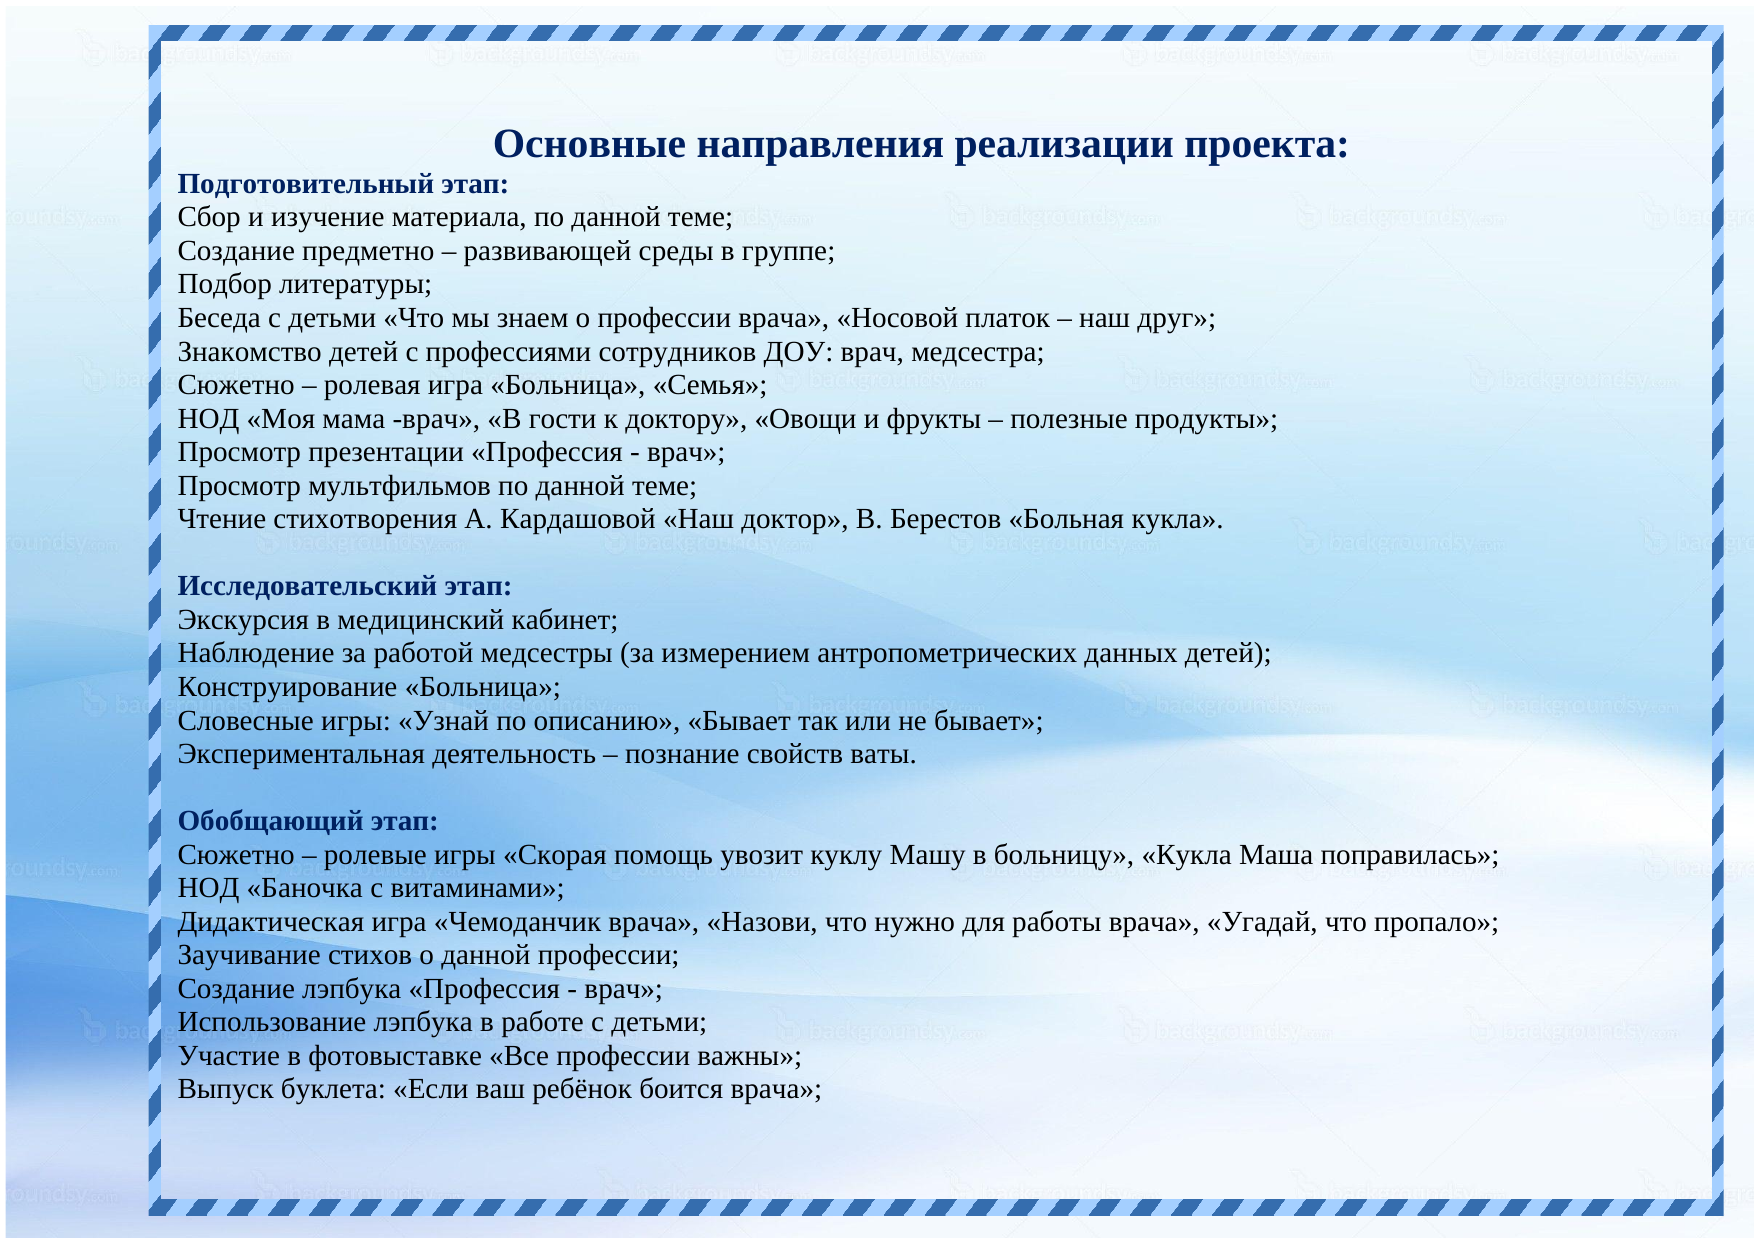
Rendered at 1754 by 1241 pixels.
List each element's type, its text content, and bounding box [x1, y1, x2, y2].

text Дидактическая игра «Чемоданчик врача», «Назови, что нужно для работы врача», «Угадай, что пропало»; [177, 904, 1665, 937]
text Основные направления реализации проекта: [177, 118, 1665, 166]
text Заучивание стихов о данной профессии; [177, 937, 1665, 971]
text Сюжетно – ролевые игры «Скорая помощь увозит куклу Машу в больницу», «Кукла Маша поправилась»; [177, 837, 1665, 870]
text Участие в фотовыставке «Все профессии важны»; [177, 1038, 1665, 1072]
text Выпуск буклета: «Если ваш ребёнок боится врача»; [177, 1072, 1665, 1105]
text Сбор и изучение материала, по данной теме; [177, 199, 1665, 233]
text Использование лэпбука в работе с детьми; [177, 1004, 1665, 1038]
text Беседа с детьми «Что мы знаем о профессии врача», «Носовой платок – наш друг»; [177, 300, 1665, 334]
text Подготовительный этап: [177, 166, 1665, 199]
text Конструирование «Больница»; [177, 669, 1665, 703]
text Экскурсия в медицинский кабинет; [177, 602, 1665, 636]
text Создание лэпбука «Профессия - врач»; [177, 971, 1665, 1004]
text Чтение стихотворения А. Кардашовой «Наш доктор», В. Берестов «Больная кукла». [177, 501, 1665, 535]
text Просмотр мультфильмов по данной теме; [177, 468, 1665, 501]
text НОД «Моя мама -врач», «В гости к доктору», «Овощи и фрукты – полезные продукты»; [177, 401, 1665, 434]
text Словесные игры: «Узнай по описанию», «Бывает так или не бывает»; [177, 703, 1665, 736]
text Создание предметно – развивающей среды в группе; [177, 233, 1665, 267]
picture [5, 6, 1754, 1238]
text Наблюдение за работой медсестры (за измерением антропометрических данных детей); [177, 636, 1665, 669]
text Подбор литературы; [177, 267, 1665, 300]
text Просмотр презентации «Профессия - врач»; [177, 434, 1665, 468]
text Сюжетно – ролевая игра «Больница», «Семья»; [177, 367, 1665, 401]
text Экспериментальная деятельность – познание свойств ваты. [177, 736, 1665, 770]
text Исследовательский этап: [177, 568, 1665, 602]
text Обобщающий этап: [177, 803, 1665, 837]
text НОД «Баночка с витаминами»; [177, 870, 1665, 904]
text Знакомство детей с профессиями сотрудников ДОУ: врач, медсестра; [177, 334, 1665, 367]
